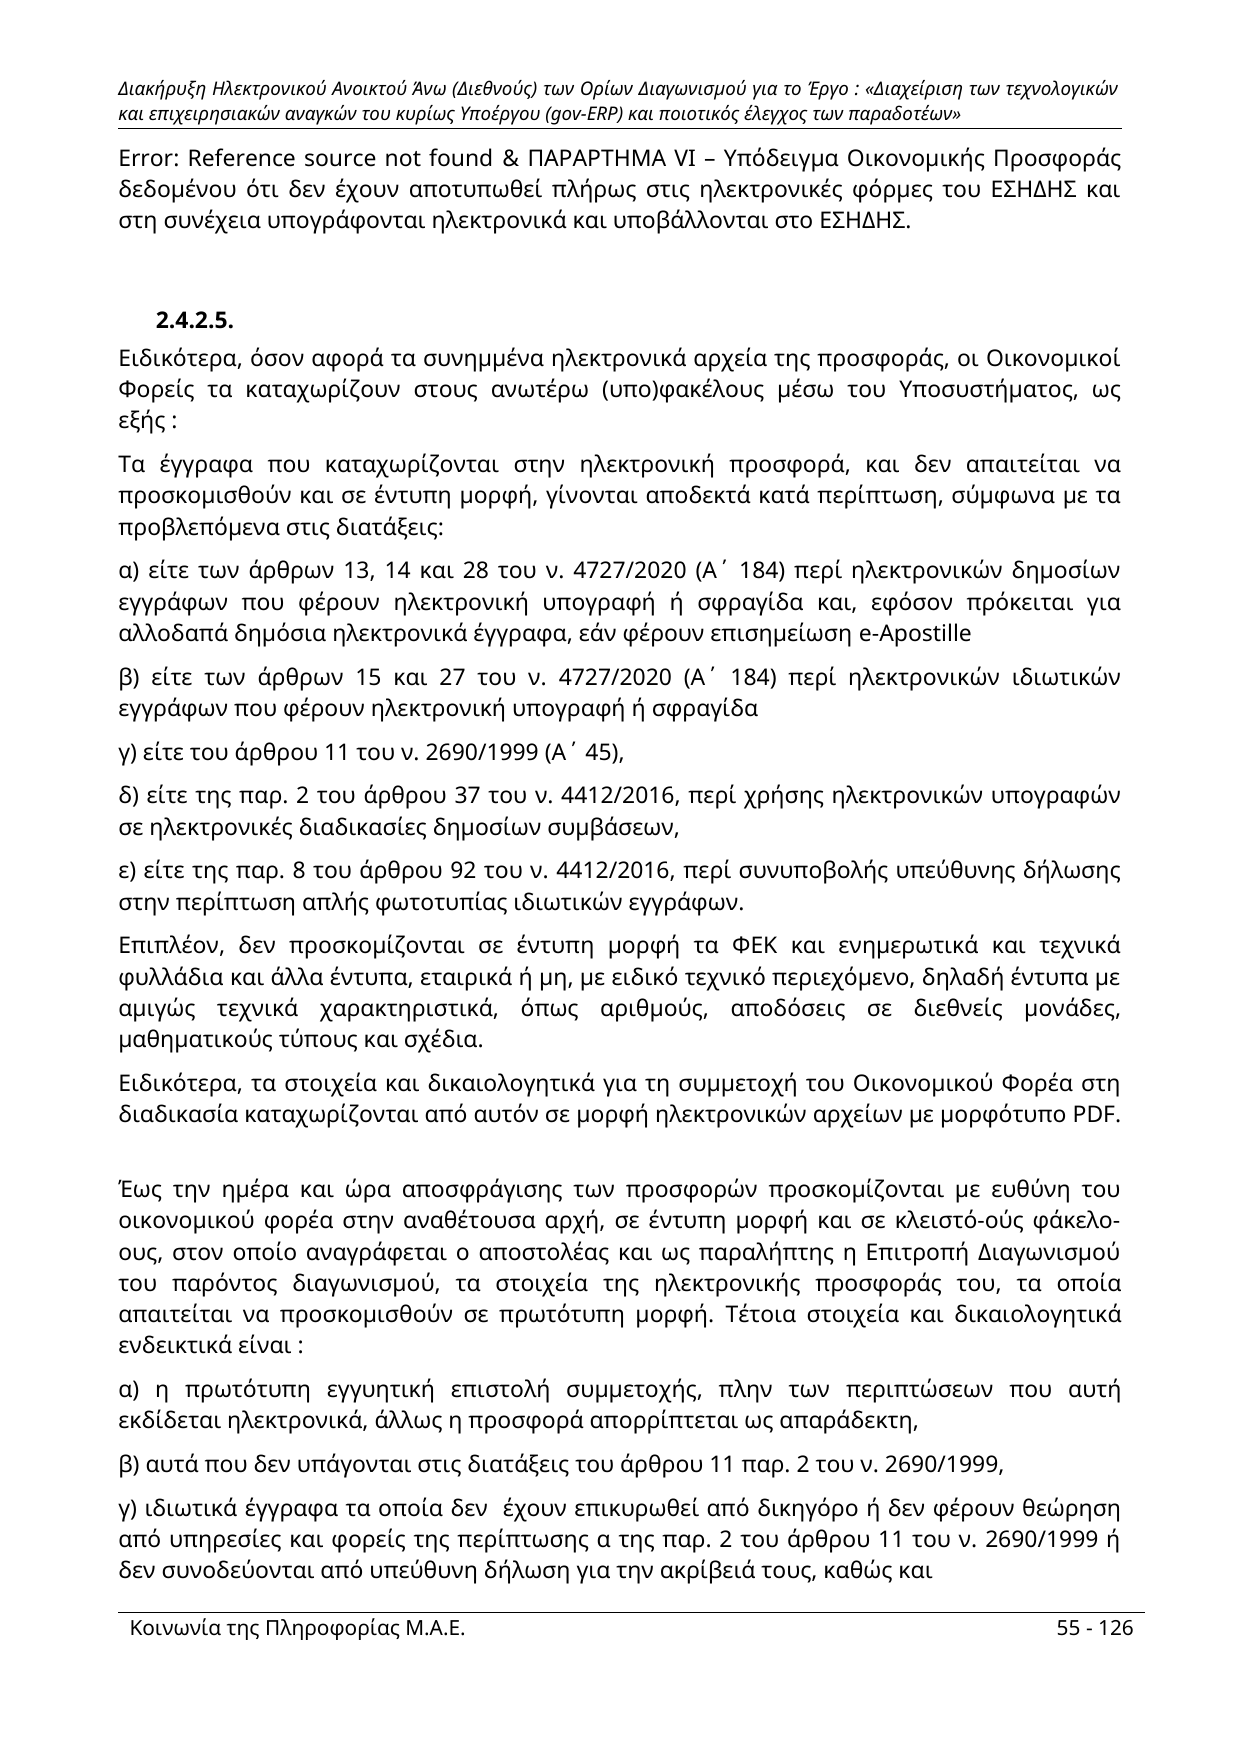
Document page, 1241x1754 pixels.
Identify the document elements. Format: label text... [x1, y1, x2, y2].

text Επιπλέον, δεν προσκομίζονται σε έντυπη μορφή τα ΦΕΚ και ενημερωτικά και τεχνικά φυλλάδια και άλλα έντυπα, εταιρικά ή μη, με ειδικό τεχνικό περιεχόμενο, δηλαδή έντυπα με αμιγώς τεχνικά χαρακτηριστικά, όπως αριθμούς, αποδόσεις σε διεθνείς μονάδες, μαθηματικούς τύπους και σχέδια. [118, 929, 1122, 1054]
text Ειδικότερα, όσον αφορά τα συνημμένα ηλεκτρονικά αρχεία της προσφοράς, οι Οικονομικοί Φορείς τα καταχωρίζουν στους ανωτέρω (υπο)φακέλους μέσω του Υποσυστήματος, ως εξής : [118, 342, 1122, 435]
text α) είτε των άρθρων 13, 14 και 28 του ν. 4727/2020 (Α΄ 184) περί ηλεκτρονικών δημοσίων εγγράφων που φέρουν ηλεκτρονική υπογραφή ή σφραγίδα και, εφόσον πρόκειται για αλλοδαπά δημόσια ηλεκτρονικά έγγραφα, εάν φέρουν επισημείωση e-Apostille [118, 554, 1122, 648]
text δ) είτε της παρ. 2 του άρθρου 37 του ν. 4412/2016, περί χρήσης ηλεκτρονικών υπογραφών σε ηλεκτρονικές διαδικασίες δημοσίων συμβάσεων, [118, 779, 1122, 842]
text β) είτε των άρθρων 15 και 27 του ν. 4727/2020 (Α΄ 184) περί ηλεκτρονικών ιδιωτικών εγγράφων που φέρουν ηλεκτρονική υπογραφή ή σφραγίδα [118, 660, 1122, 723]
text γ) είτε του άρθρου 11 του ν. 2690/1999 (Α΄ 45), [118, 735, 1122, 767]
text Έως την ημέρα και ώρα αποσφράγισης των προσφορών προσκομίζονται με ευθύνη του οικονομικού φορέα στην αναθέτουσα αρχή, σε έντυπη μορφή και σε κλειστό-ούς φάκελο-ους, στον οποίο αναγράφεται ο αποστολέας και ως παραλήπτης η Επιτροπή Διαγωνισμού του παρόντος διαγωνισμού, τα στοιχεία της ηλεκτρονικής προσφοράς του, τα οποία απαιτείται να προσκομισθούν σε πρωτότυπη μορφή. Τέτοια στοιχεία και δικαιολογητικά ενδεικτικά είναι : [118, 1173, 1122, 1360]
text Ειδικότερα, τα στοιχεία και δικαιολογητικά για τη συμμετοχή του Οικονομικού Φορέα στη διαδικασία καταχωρίζονται από αυτόν σε μορφή ηλεκτρονικών αρχείων με μορφότυπο PDF. [118, 1067, 1122, 1160]
text α) η πρωτότυπη εγγυητική επιστολή συμμετοχής, πλην των περιπτώσεων που αυτή εκδίδεται ηλεκτρονικά, άλλως η προσφορά απορρίπτεται ως απαράδεκτη, [118, 1373, 1122, 1435]
text ε) είτε της παρ. 8 του άρθρου 92 του ν. 4412/2016, περί συνυποβολής υπεύθυνης δήλωσης στην περίπτωση απλής φωτοτυπίας ιδιωτικών εγγράφων. [118, 854, 1122, 917]
text β) αυτά που δεν υπάγονται στις διατάξεις του άρθρου 11 παρ. 2 του ν. 2690/1999, [118, 1448, 1122, 1479]
text γ) ιδιωτικά έγγραφα τα οποία δεν έχουν επικυρωθεί από δικηγόρο ή δεν φέρουν θεώρηση από υπηρεσίες και φορείς της περίπτωσης α της παρ. 2 του άρθρου 11 του ν. 2690/1999 ή δεν συνοδεύονται από υπεύθυνη δήλωση για την ακρίβειά τους, καθώς και [118, 1492, 1122, 1585]
text Τα έγγραφα που καταχωρίζονται στην ηλεκτρονική προσφορά, και δεν απαιτείται να προσκομισθούν και σε έντυπη μορφή, γίνονται αποδεκτά κατά περίπτωση, σύμφωνα με τα προβλεπόμενα στις διατάξεις: [118, 448, 1122, 542]
text ΠΑΡΑΡΤΗΜΑ V – Υπόδειγμα Τεχνικής Προσφοράς & ΠΑΡΑΡΤΗΜΑ VI – Υπόδειγμα Οικονομικής Προσφοράς δεδομένου ότι δεν έχουν αποτυπωθεί πλήρως στις ηλεκτρονικές φόρμες του ΕΣΗΔΗΣ και στη συνέχεια υπογράφονται ηλεκτρονικά και υποβάλλονται στο ΕΣΗΔΗΣ. [118, 142, 1122, 235]
